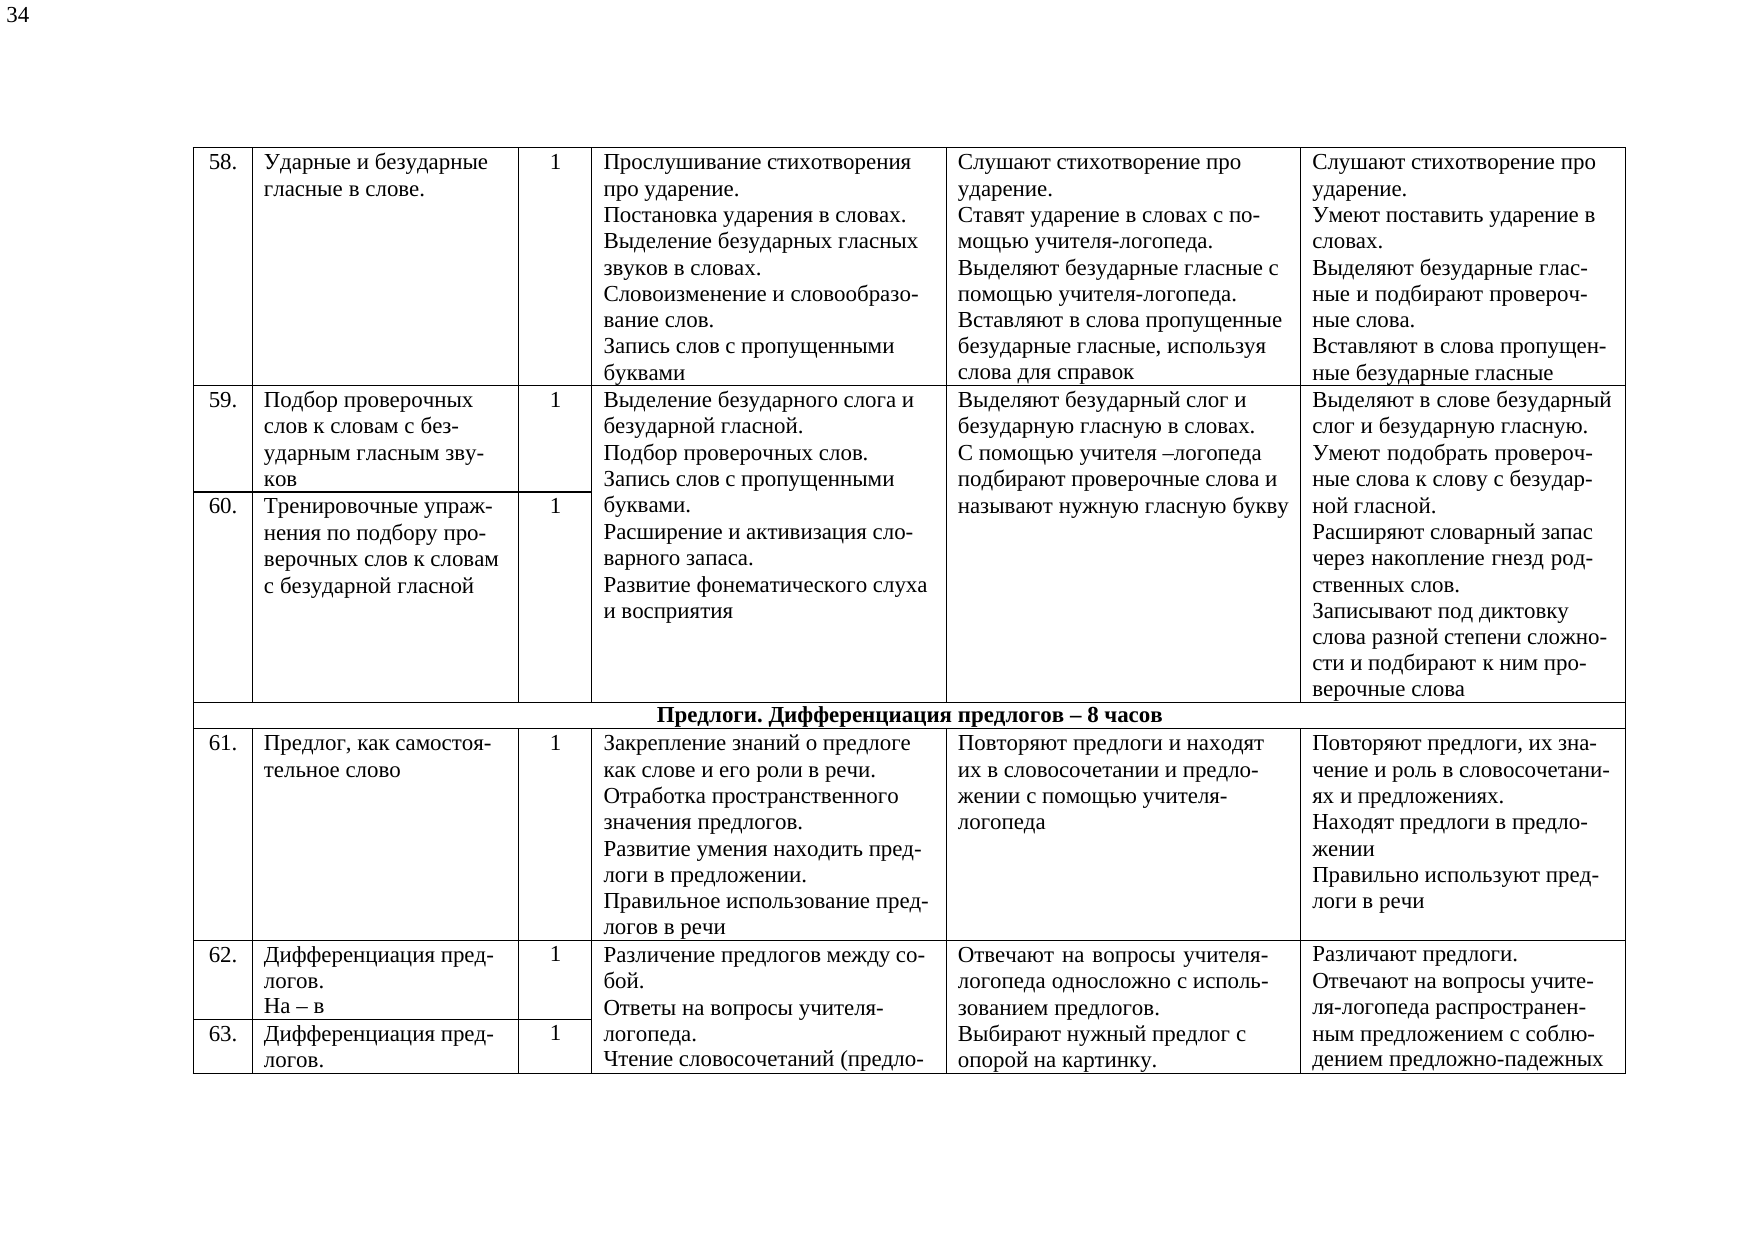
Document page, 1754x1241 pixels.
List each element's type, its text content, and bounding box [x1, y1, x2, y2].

table_header Слушают стихотворение про ударение. Ставят ударение в словах с по- мощью учителя-логопеда. Выделяют безударные гласные с помощью учителя-логопеда. Вставляют в слова пропущенные безударные гласные, используя слова для справок [947, 148, 1300, 385]
table_header Ударные и безударные гласные в слове. [253, 148, 518, 385]
table_cell Выделяют безударный слог и безударную гласную в словах. С помощью учителя –логопеда подбирают проверочные слова и называют нужную гласную букву [947, 386, 1300, 702]
table_cell Предлоги. Дифференциация предлогов – 8 часов [194, 703, 1625, 728]
table_cell Повторяют предлоги, их зна- чение и роль в словосочетани- ях и предложениях. Находят предлоги в предло- жении Правильно используют пред- логи в речи [1301, 729, 1625, 940]
table_cell Выделение безударного слога и безударной гласной. Подбор проверочных слов. Запись слов с пропущенными буквами. Расширение и активизация сло- варного запаса. Развитие фонематического слуха и восприятия [592, 386, 946, 702]
table_cell 60. [194, 493, 252, 702]
table_cell Повторяют предлоги и находят их в словосочетании и предло- жении с помощью учителя- логопеда [947, 729, 1300, 940]
table_cell Закрепление знаний о предлоге как слове и его роли в речи. Отработка пространственного значения предлогов. Развитие умения находить пред- логи в предложении. Правильное использование пред- логов в речи [592, 729, 946, 940]
table_cell Подбор проверочных слов к словам с без- ударным гласным зву- ков [253, 386, 518, 491]
table_cell 59. [194, 386, 252, 491]
table_cell Выделяют в слове безударный слог и безударную гласную. Умеют подобрать провероч- ные слова к слову с безудар- ной гласной. Расширяют словарный запас через накопление гнезд род- ственных слов. Записывают под диктовку слова разной степени сложно- сти и подбирают к ним про- верочные слова [1301, 386, 1625, 702]
table_cell 1 [519, 729, 591, 940]
table_cell Различают предлоги. Отвечают на вопросы учите- ля-логопеда распространен- ным предложением с соблю- дением предложно-падежных [1301, 941, 1625, 1073]
table_cell Предлог, как самостоя- тельное слово [253, 729, 518, 940]
table_header 58. [194, 148, 252, 385]
table_cell Дифференциация пред- логов. [253, 1020, 518, 1073]
table_cell 62. [194, 941, 252, 1019]
table_cell 1 [519, 493, 591, 702]
table_cell 1 [519, 941, 591, 1019]
table_cell 63. [194, 1020, 252, 1073]
table_cell 1 [519, 1020, 591, 1073]
table_cell Дифференциация пред- логов. На – в [253, 941, 518, 1019]
table_header Прослушивание стихотворения про ударение. Постановка ударения в словах. Выделение безударных гласных звуков в словах. Словоизменение и словообразо- вание слов. Запись слов с пропущенными буквами [592, 148, 946, 385]
table_header 1 [519, 148, 591, 385]
table_cell Отвечают на вопросы учителя- логопеда односложно с исполь- зованием предлогов. Выбирают нужный предлог с опорой на картинку. [947, 941, 1300, 1073]
table_cell Тренировочные упраж- нения по подбору про- верочных слов к словам с безударной гласной [253, 493, 518, 702]
table_cell Различение предлогов между со- бой. Ответы на вопросы учителя- логопеда. Чтение словосочетаний (предло- [592, 941, 946, 1073]
table_cell 61. [194, 729, 252, 940]
table_header Слушают стихотворение про ударение. Умеют поставить ударение в словах. Выделяют безударные глас- ные и подбирают провероч- ные слова. Вставляют в слова пропущен- ные безударные гласные [1301, 148, 1625, 385]
table_cell 1 [519, 386, 591, 491]
